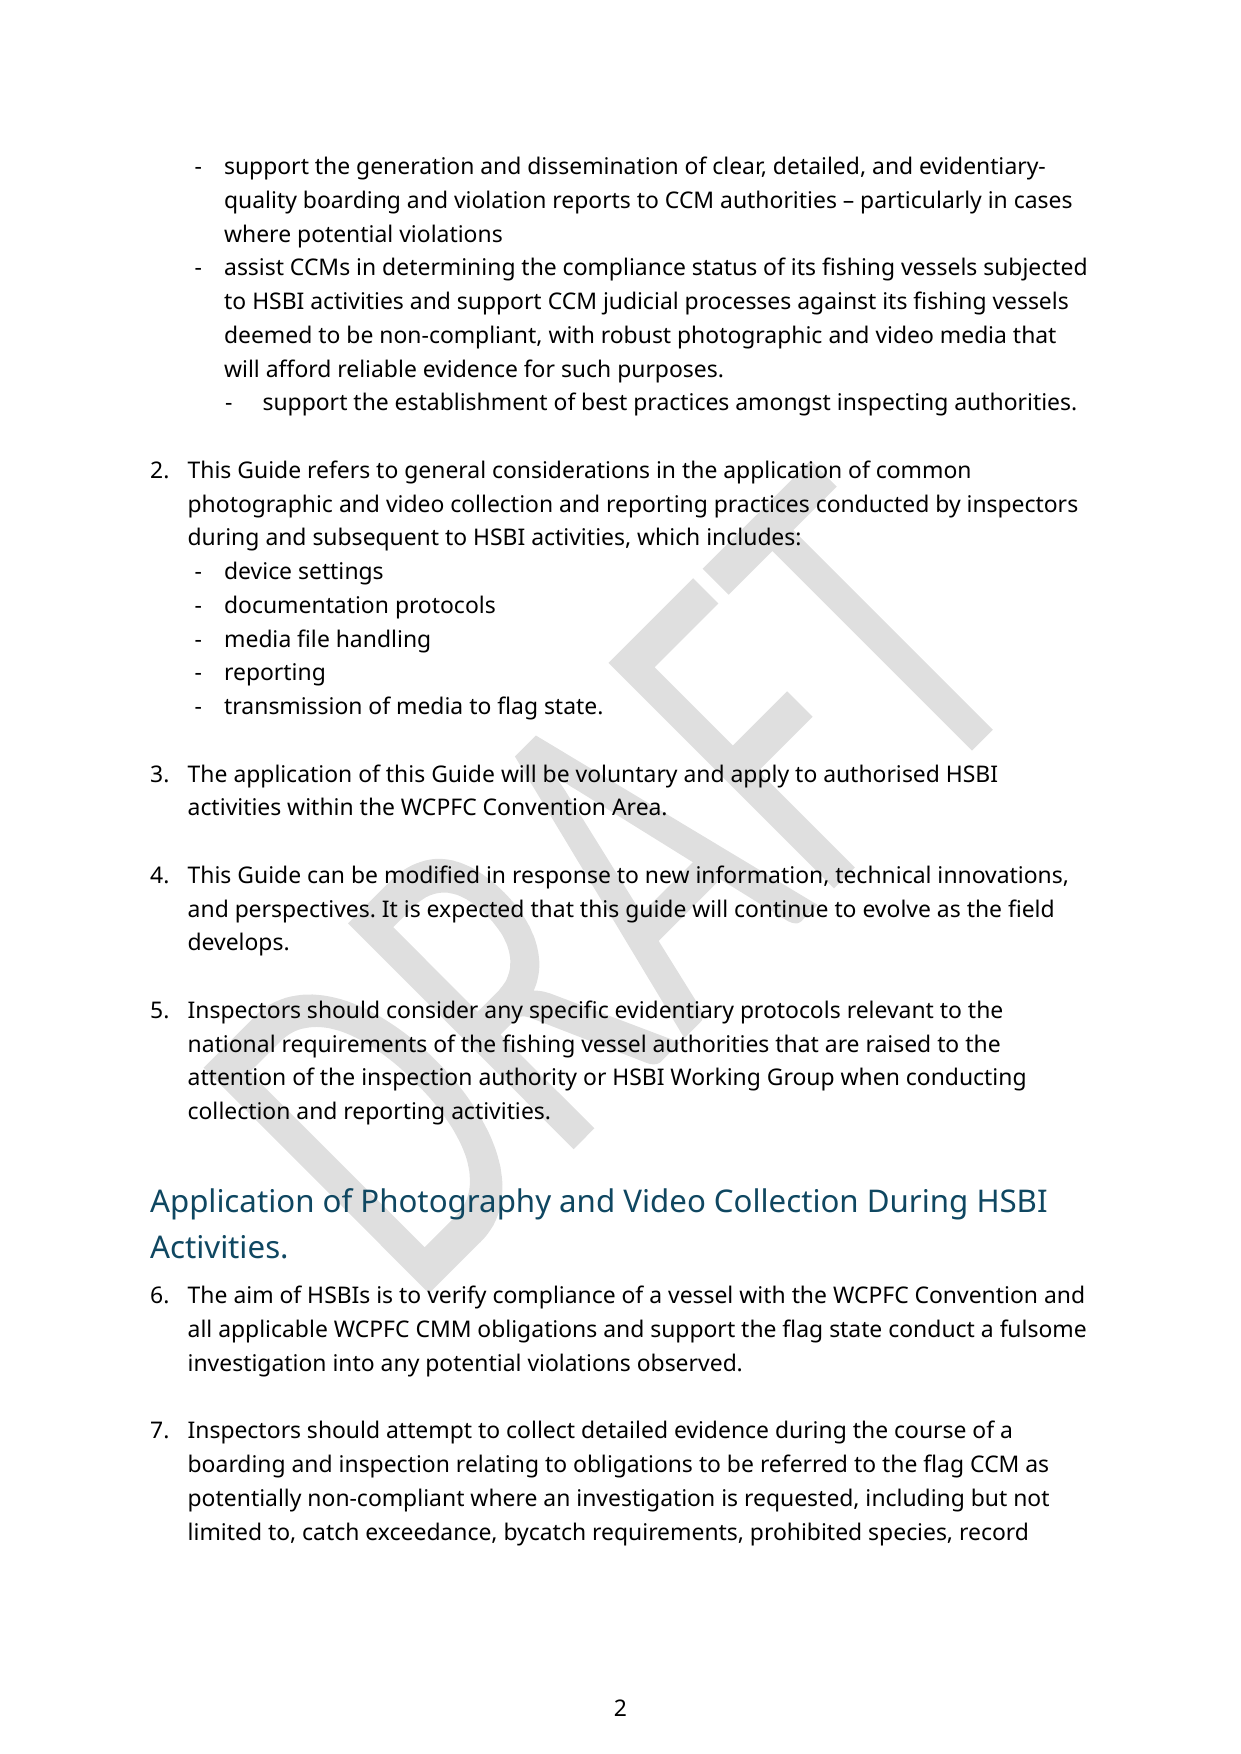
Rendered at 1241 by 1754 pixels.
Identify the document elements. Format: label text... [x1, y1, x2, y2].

list transmission of media to flag state. [194, 690, 1090, 721]
list support the establishment of best practices amongst inspecting authorities. [225, 386, 1090, 417]
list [150, 1414, 1090, 1547]
list This Guide can be modified in response to new information, technical innovations, and perspectives. It is expected that this guide will continue to evolve as the field develops. [150, 859, 1090, 957]
list assist CCMs in determining the compliance status of its fishing vessels subjected to HSBI activities and support CCM judicial processes against its fishing vessels deemed to be non-compliant, with robust photographic and video media that will afford reliable evidence for such purposes. [194, 251, 1090, 384]
list support the generation and dissemination of clear, detailed, and evidentiary-quality boarding and violation reports to CCM authorities – particularly in cases where potential violations [194, 150, 1090, 249]
list reporting [194, 656, 1090, 687]
list Inspectors should consider any specific evidentiary protocols relevant to the national requirements of the fishing vessel authorities that are raised to the attention of the inspection authority or HSBI Working Group when conducting collection and reporting activities. [150, 994, 1090, 1126]
list documentation protocols [194, 589, 1090, 620]
list The application of this Guide will be voluntary and apply to authorised HSBI activities within the WCPFC Convention Area. [150, 757, 1090, 822]
list device settings [194, 555, 1090, 586]
list media file handling [194, 622, 1090, 654]
list This Guide refers to general considerations in the application of common photographic and video collection and reporting practices conducted by inspectors during and subsequent to HSBI activities, which includes: [150, 454, 1090, 552]
list The aim of HSBIs is to verify compliance of a vessel with the WCPFC Convention and all applicable WCPFC CMM obligations and support the flag state conduct a fulsome investigation into any potential violations observed. [150, 1279, 1090, 1378]
subtitle Application of Photography and Video Collection During HSBI Activities. [150, 1179, 1090, 1268]
